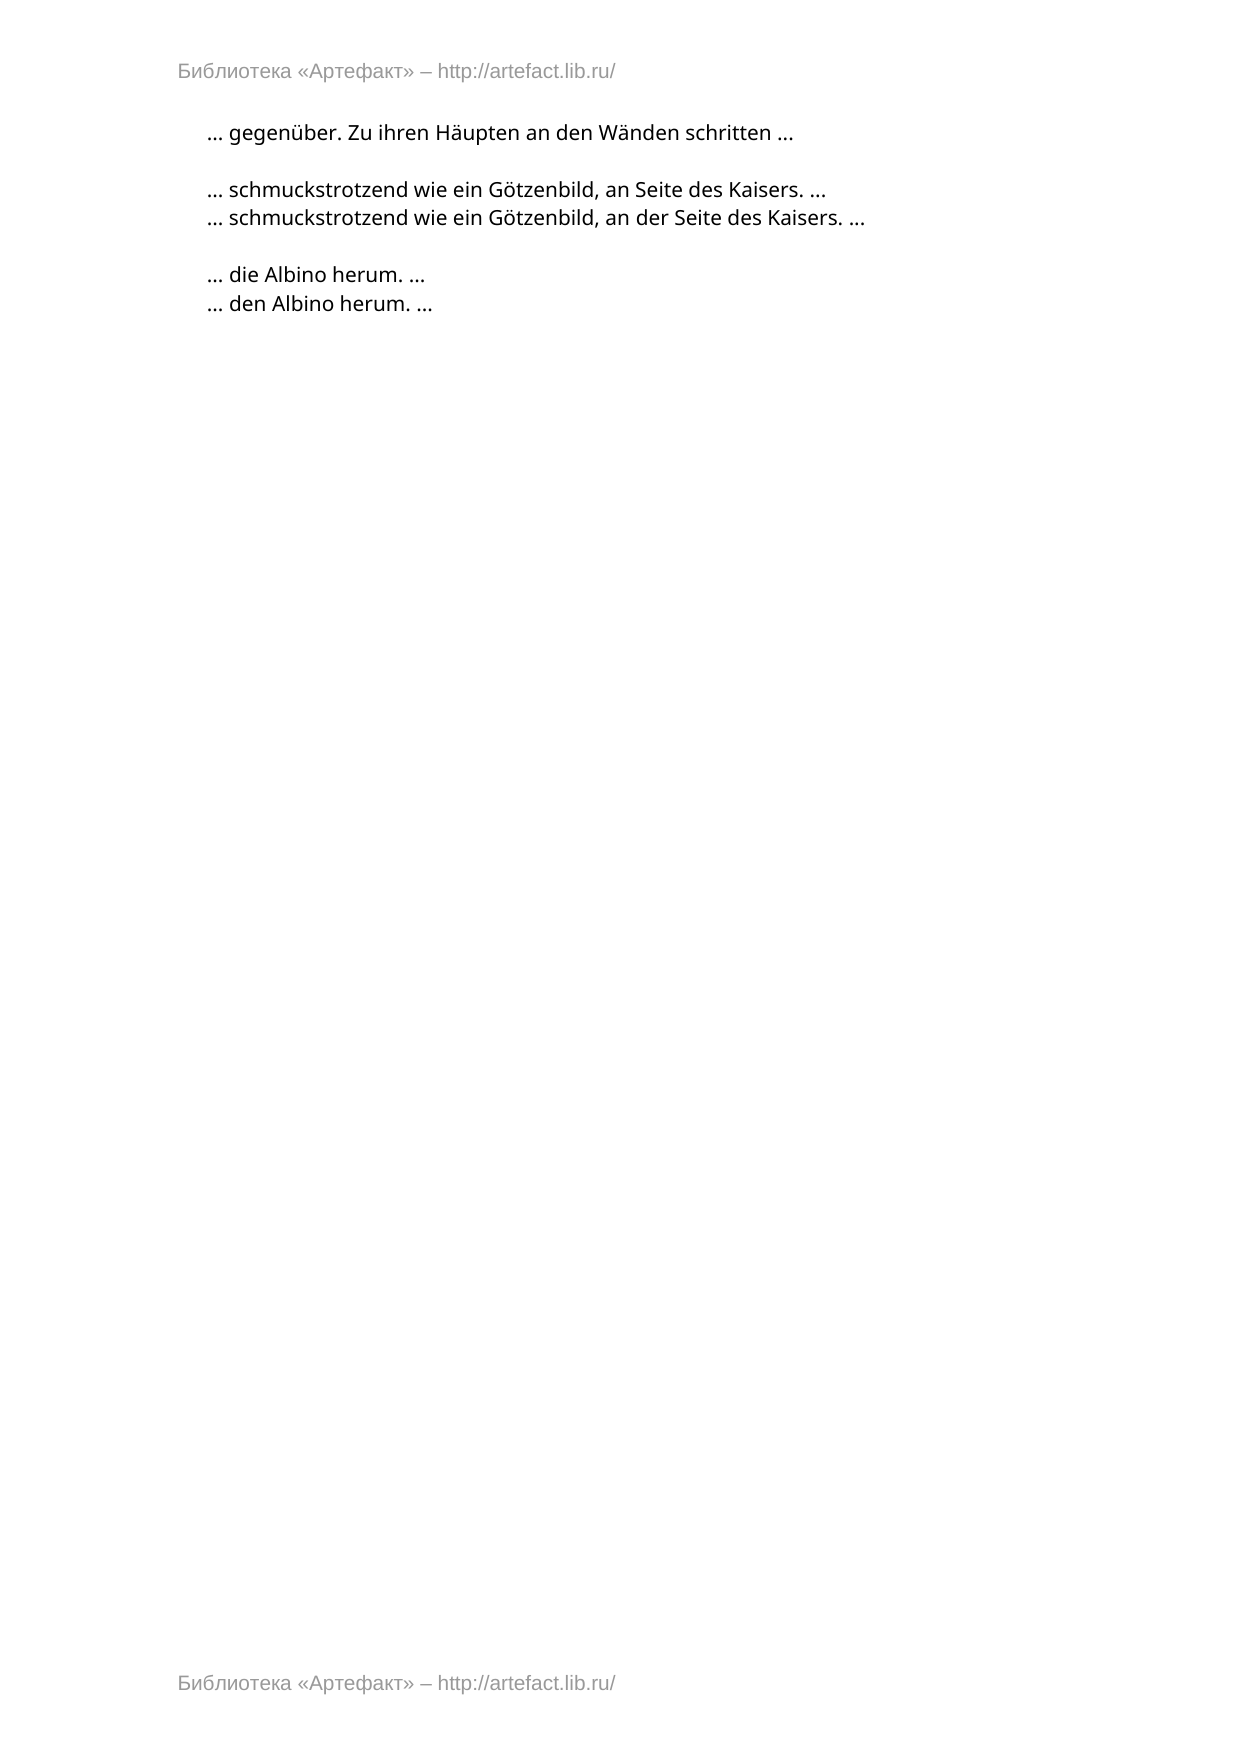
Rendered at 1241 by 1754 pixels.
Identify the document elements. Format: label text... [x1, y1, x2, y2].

text ... die Albino herum. ... [177, 260, 1122, 289]
text ... den Albino herum. ... [177, 289, 1122, 317]
text ... schmuckstrotzend wie ein Götzenbild, an Seite des Kaisers. ... [177, 175, 1122, 203]
text ... schmuckstrotzend wie ein Götzenbild, an der Seite des Kaisers. ... [177, 203, 1122, 232]
text ... gegenüber. Zu ihren Häupten an den Wänden schritten ... [177, 118, 1122, 147]
